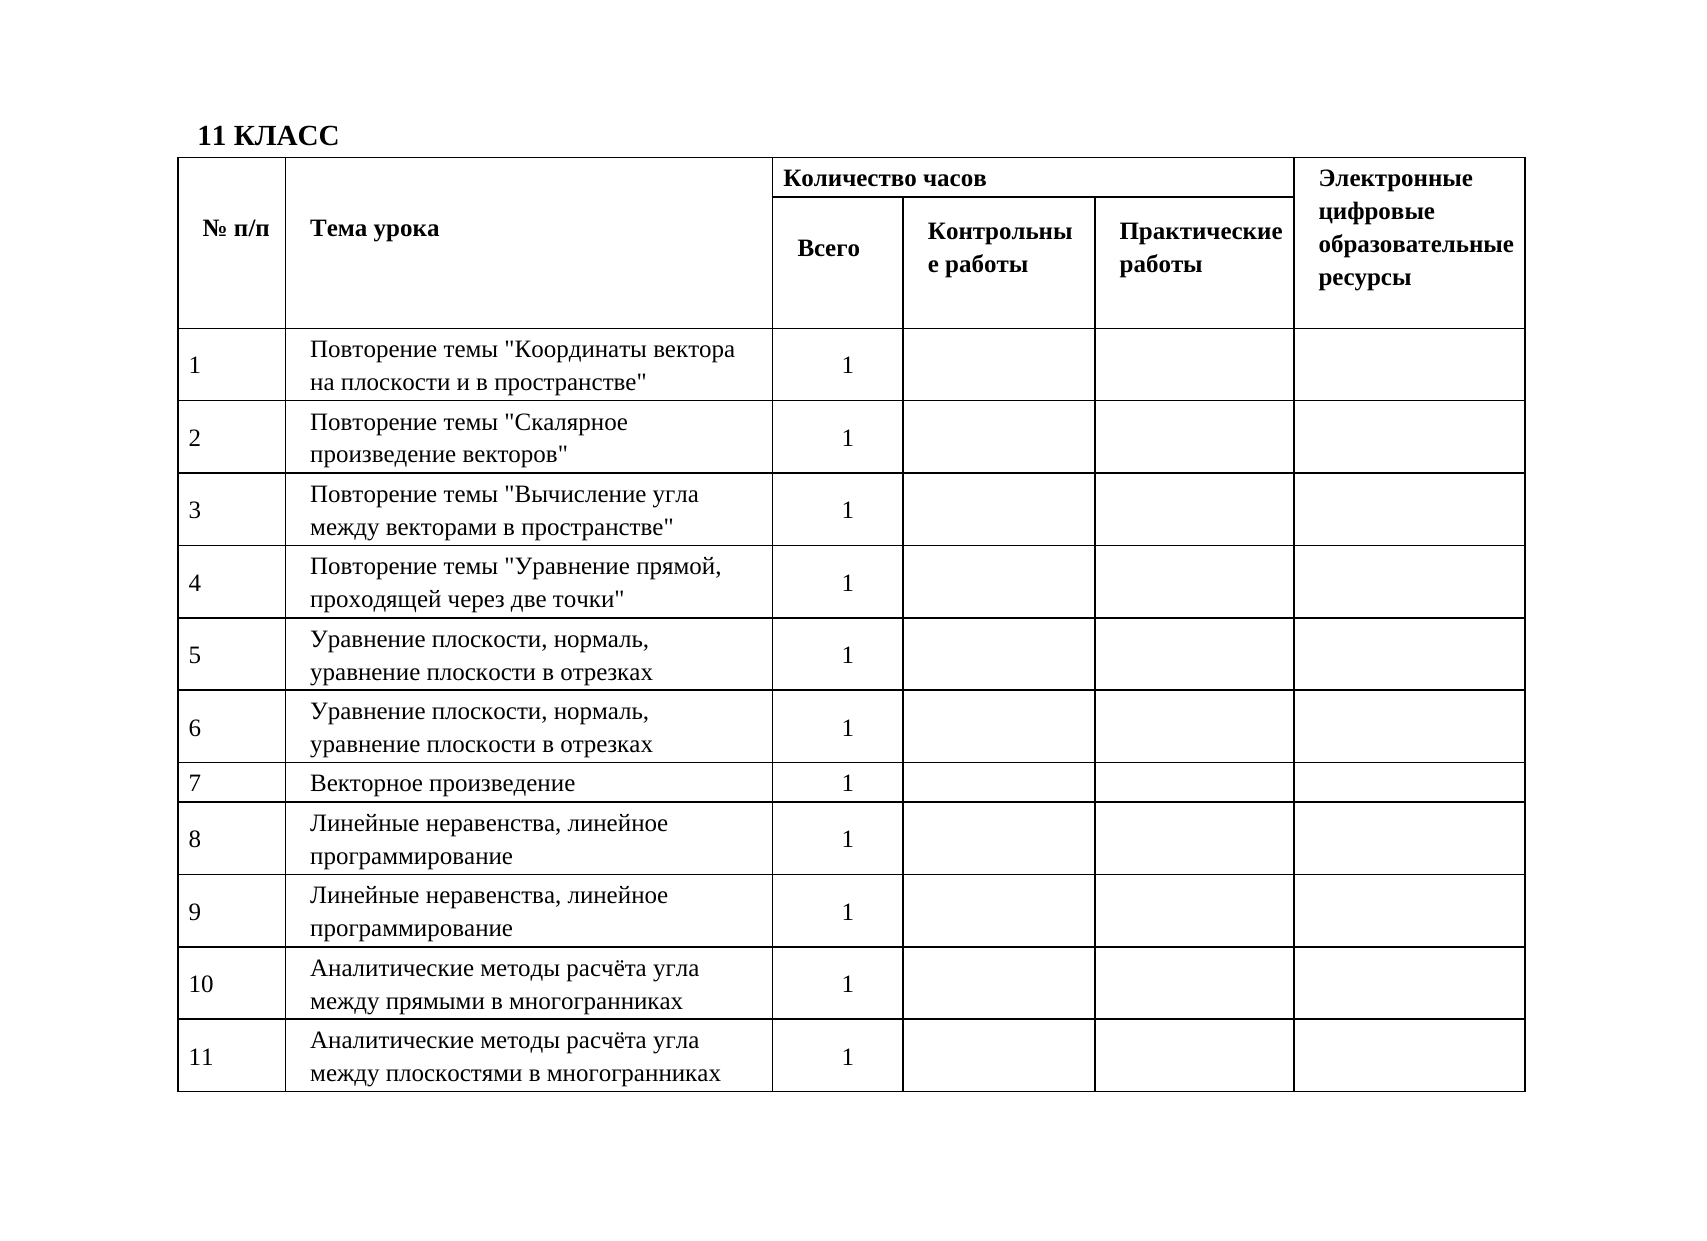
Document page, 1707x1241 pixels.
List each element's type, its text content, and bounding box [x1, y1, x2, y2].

table_cell Уравнение плоскости, нормаль, уравнение плоскости в отрезках [286, 619, 772, 689]
table_cell [904, 948, 1094, 1018]
table_cell 5 [179, 619, 285, 689]
table_cell 11 [179, 1020, 285, 1091]
table_cell Всего [773, 198, 902, 327]
table_cell [904, 875, 1094, 946]
table_cell Линейные неравенства, линейное программирование [286, 875, 772, 946]
table_cell [1295, 763, 1524, 801]
table_cell [1096, 875, 1293, 946]
table_cell [1096, 948, 1293, 1018]
table_cell 2 [179, 401, 285, 472]
table_cell 8 [179, 803, 285, 873]
table_cell 1 [773, 803, 902, 873]
table_cell [1096, 1020, 1293, 1091]
table_cell [904, 474, 1094, 544]
table_cell 6 [179, 691, 285, 762]
text 11 КЛАСС [190, 118, 1618, 152]
table_cell 10 [179, 948, 285, 1018]
table_cell [1096, 401, 1293, 472]
table_cell 1 [179, 329, 285, 400]
table_cell 1 [773, 763, 902, 801]
table_cell Векторное произведение [286, 763, 772, 801]
table_cell [904, 1020, 1094, 1091]
table_cell 1 [773, 875, 902, 946]
table_cell 9 [179, 875, 285, 946]
table_cell Практические работы [1096, 198, 1293, 327]
table_cell [1096, 691, 1293, 762]
table_header Электронные цифровые образовательные ресурсы [1295, 158, 1524, 327]
table_cell Повторение темы "Координаты вектора на плоскости и в пространстве" [286, 329, 772, 400]
table_cell [1096, 474, 1293, 544]
table_cell 1 [773, 948, 902, 1018]
table_cell Повторение темы "Скалярное произведение векторов" [286, 401, 772, 472]
table_header № п/п [179, 158, 285, 327]
table_cell 1 [773, 546, 902, 617]
table_cell 1 [773, 329, 902, 400]
table_cell [1295, 401, 1524, 472]
table_cell 1 [773, 474, 902, 544]
table_cell [1295, 619, 1524, 689]
table_cell [904, 803, 1094, 873]
table_cell [1295, 948, 1524, 1018]
table_cell [904, 763, 1094, 801]
table_header Количество часов [773, 158, 1293, 196]
table_cell [904, 401, 1094, 472]
table_cell [1096, 329, 1293, 400]
table_cell Линейные неравенства, линейное программирование [286, 803, 772, 873]
table_cell 1 [773, 1020, 902, 1091]
table_cell 7 [179, 763, 285, 801]
table_cell Повторение темы "Вычисление угла между векторами в пространстве" [286, 474, 772, 544]
table_cell [1096, 803, 1293, 873]
table_cell Контрольные работы [904, 198, 1094, 327]
table_cell 3 [179, 474, 285, 544]
table_cell [904, 691, 1094, 762]
table_header Тема урока [286, 158, 772, 327]
table_cell [904, 619, 1094, 689]
table_cell [1096, 619, 1293, 689]
table_cell [1295, 474, 1524, 544]
table_cell 1 [773, 619, 902, 689]
table_cell Аналитические методы расчёта угла между плоскостями в многогранниках [286, 1020, 772, 1091]
table_cell 1 [773, 401, 902, 472]
table_cell Аналитические методы расчёта угла между прямыми в многогранниках [286, 948, 772, 1018]
table_cell [1096, 546, 1293, 617]
table_cell [1295, 329, 1524, 400]
table_cell [904, 329, 1094, 400]
table_cell [904, 546, 1094, 617]
table_cell 4 [179, 546, 285, 617]
table_cell [1096, 763, 1293, 801]
table_cell [1295, 875, 1524, 946]
table_cell [1295, 1020, 1524, 1091]
table_cell [1295, 546, 1524, 617]
table_cell [1295, 691, 1524, 762]
table_cell [1295, 803, 1524, 873]
table_cell 1 [773, 691, 902, 762]
table_cell Уравнение плоскости, нормаль, уравнение плоскости в отрезках [286, 691, 772, 762]
table_cell Повторение темы "Уравнение прямой, проходящей через две точки" [286, 546, 772, 617]
